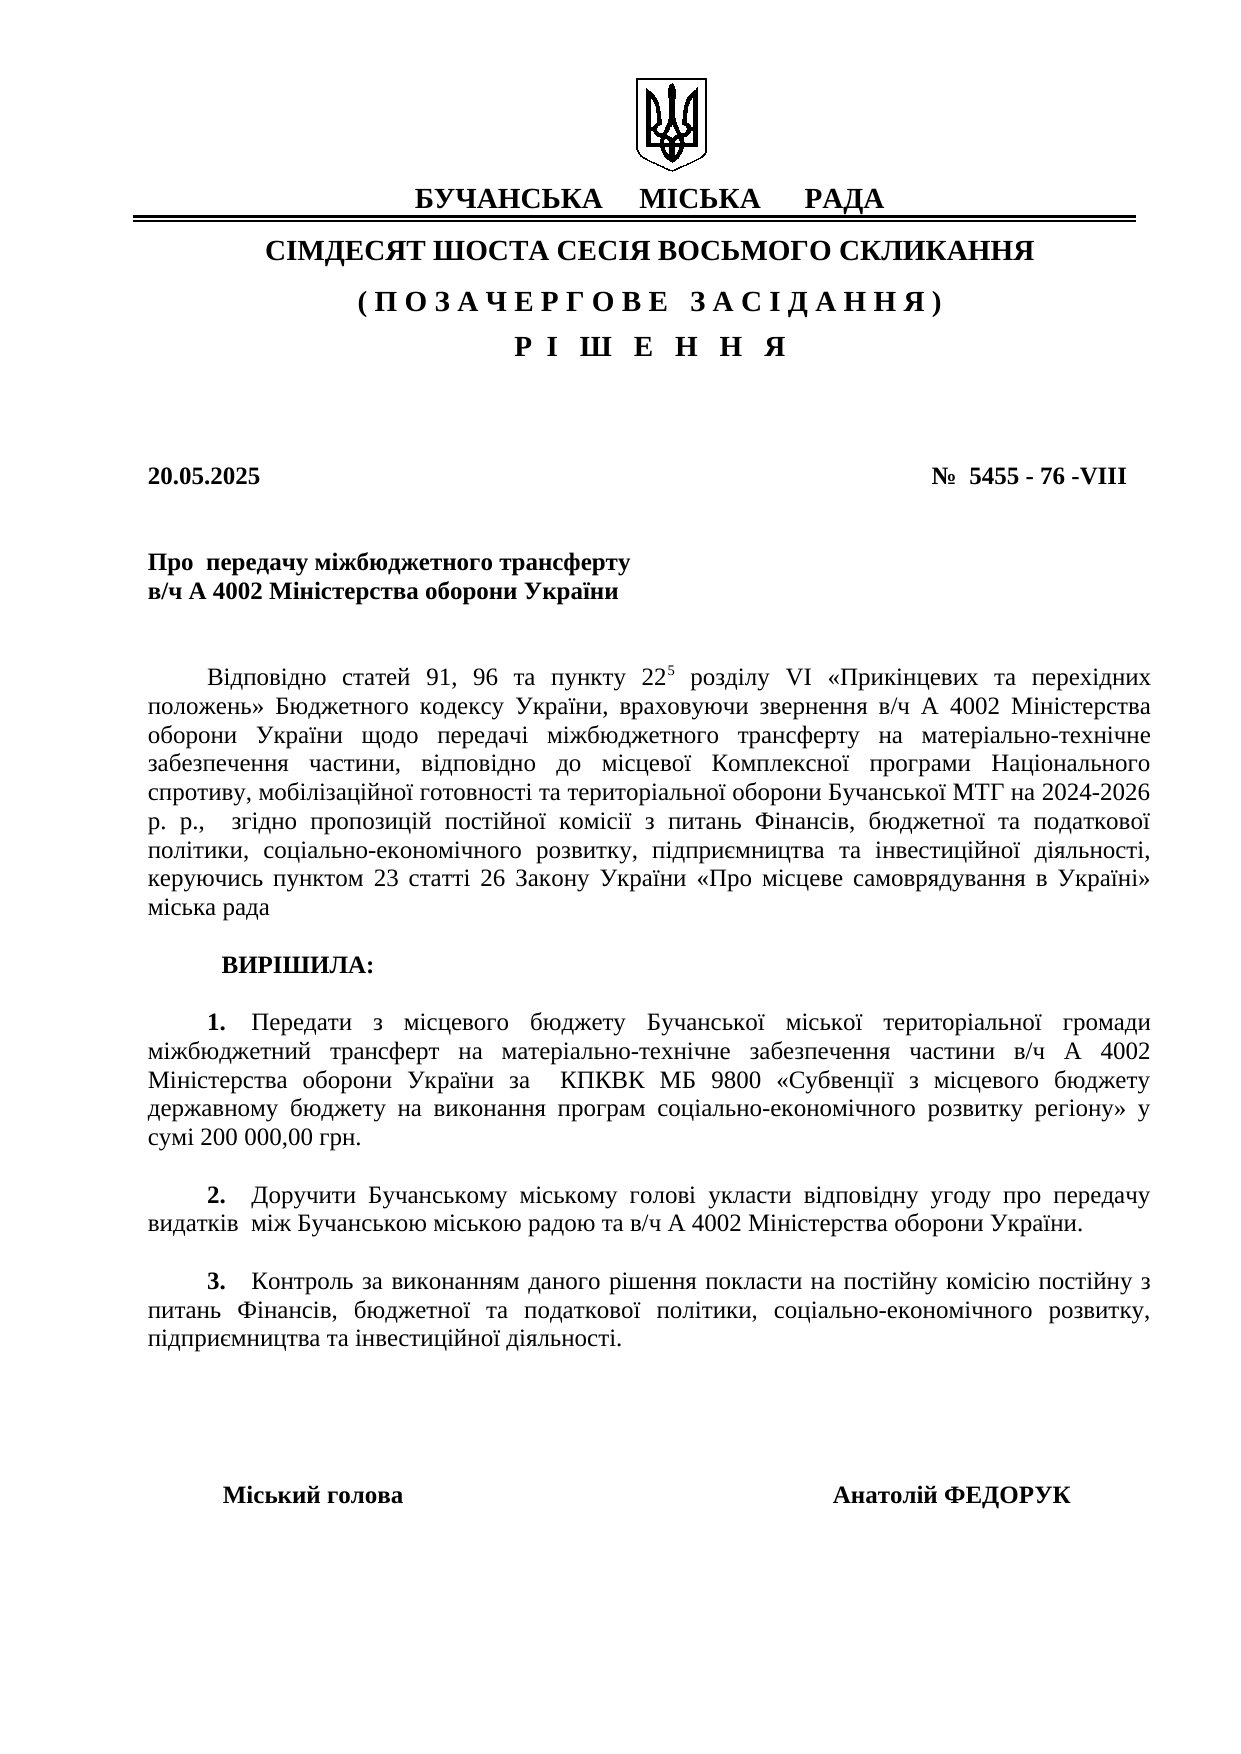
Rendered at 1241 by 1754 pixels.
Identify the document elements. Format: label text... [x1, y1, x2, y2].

text Відповідно статей 91, 96 та пункту 225 розділу VI «Прикінцевих та перехідних положень» Бюджетного кодексу України, враховуючи звернення в/ч А 4002 Міністерства оборони України щодо передачі міжбюджетного трансферту на матеріально-технічне забезпечення частини, відповідно до місцевої Комплексної програми Національного спротиву, мобілізаційної готовності та територіальної оборони Бучанської МТГ на 2024-2026 р. р., згідно пропозицій постійної комісії з питань Фінансів, бюджетної та податкової політики, соціально-економічного розвитку, підприємництва та інвестиційної діяльності, керуючись пунктом 23 статті 26 Закону України «Про місцеве самоврядування в Україні» міська рада [148, 662, 1152, 921]
list Передати з місцевого бюджету Бучанської міської територіальної громади міжбюджетний трансферт на матеріально-технічне забезпечення частини в/ч А 4002 Міністерства оборони України за КПКВК МБ 9800 «Субвенції з місцевого бюджету державному бюджету на виконання програм соціально-економічного розвитку регіону» у сумі 200 000,00 грн. [148, 1007, 1152, 1151]
list Доручити Бучанському міському голові укласти відповідну угоду про передачу видатків між Бучанською міською радою та в/ч А 4002 Міністерства оборони України. [148, 1180, 1152, 1237]
text ( П О З А Ч Е Р Г О В Е З А С І Д А Н Н Я ) [148, 284, 1152, 317]
table_header [133, 222, 1136, 233]
text Про передачу міжбюджетного трансферту [148, 547, 1152, 576]
text Р І Ш Е Н Н Я [148, 329, 1152, 363]
list Контроль за виконанням даного рішення покласти на постійну комісію постійну з питань Фінансів, бюджетної та податкової політики, соціально-економічного розвитку, підприємництва та інвестиційної діяльності. [148, 1266, 1152, 1352]
text БУЧАНСЬКА МІСЬКА РАДА [148, 182, 1152, 215]
text ВИРІШИЛА: [148, 950, 1152, 978]
text в/ч А 4002 Міністерства оборони України [148, 576, 1152, 605]
text Міський голова Анатолій ФЕДОРУК [148, 1480, 1152, 1508]
text СІМДЕСЯТ ШОСТА СЕСІЯ ВОСЬМОГО СКЛИКАННЯ [148, 233, 1152, 267]
text 20.05.2025 № 5455 - 76 -VІII [148, 461, 1152, 490]
